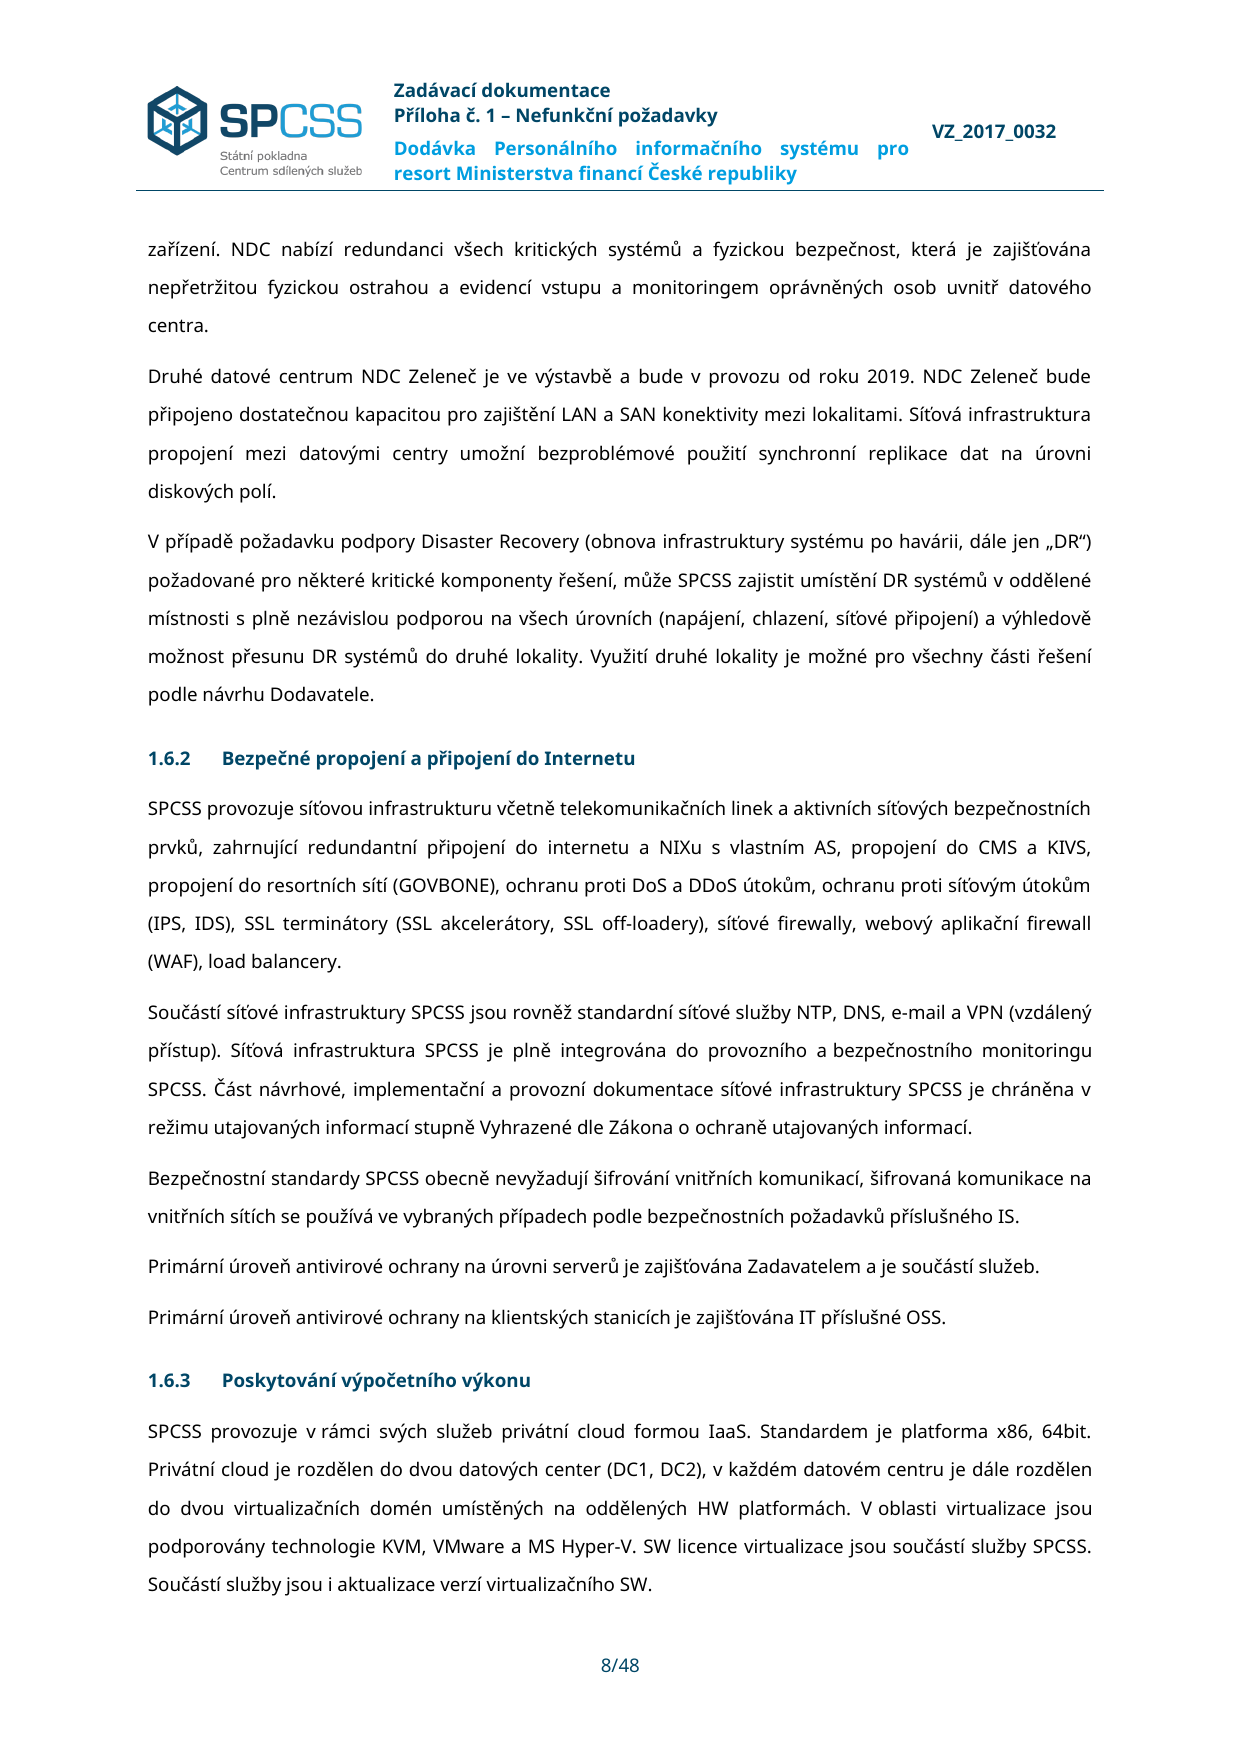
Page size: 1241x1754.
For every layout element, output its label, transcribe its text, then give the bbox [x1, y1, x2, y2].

text Poskytování výpočetního výkonu [148, 1368, 1092, 1393]
text Primární úroveň antivirové ochrany na úrovni serverů je zajišťována Zadavatelem a je součástí služeb. [148, 1254, 1092, 1279]
text Bezpečné propojení a připojení do Internetu [148, 745, 1092, 771]
text Druhé datové centrum NDC Zeleneč je ve výstavbě a bude v provozu od roku 2019. NDC Zeleneč bude připojeno dostatečnou kapacitou pro zajištění LAN a SAN konektivity mezi lokalitami. Síťová infrastruktura propojení mezi datovými centry umožní bezproblémové použití synchronní replikace dat na úrovni diskových polí. [148, 363, 1092, 504]
text Primární úroveň antivirové ochrany na klientských stanicích je zajišťována IT příslušné OSS. [148, 1304, 1092, 1330]
picture [147, 86, 362, 177]
text Bezpečnostní standardy SPCSS obecně nevyžadují šifrování vnitřních komunikací, šifrovaná komunikace na vnitřních sítích se používá ve vybraných případech podle bezpečnostních požadavků příslušného IS. [148, 1165, 1092, 1228]
text SPCSS provozuje síťovou infrastrukturu včetně telekomunikačních linek a aktivních síťových bezpečnostních prvků, zahrnující redundantní připojení do internetu a NIXu s vlastním AS, propojení do CMS a KIVS, propojení do resortních sítí (GOVBONE), ochranu proti DoS a DDoS útokům, ochranu proti síťovým útokům (IPS, IDS), SSL terminátory (SSL akcelerátory, SSL off-loadery), síťové firewally, webový aplikační firewall (WAF), load balancery. [148, 796, 1092, 974]
text Součástí síťové infrastruktury SPCSS jsou rovněž standardní síťové služby NTP, DNS, e-mail a VPN (vzdálený přístup). Síťová infrastruktura SPCSS je plně integrována do provozního a bezpečnostního monitoringu SPCSS. Část návrhové, implementační a provozní dokumentace síťové infrastruktury SPCSS je chráněna v režimu utajovaných informací stupně Vyhrazené dle Zákona o ochraně utajovaných informací. [148, 999, 1092, 1139]
text V případě požadavku podpory Disaster Recovery (obnova infrastruktury systému po havárii, dále jen „DR“) požadované pro některé kritické komponenty řešení, může SPCSS zajistit umístění DR systémů v oddělené místnosti s plně nezávislou podporou na všech úrovních (napájení, chlazení, síťové připojení) a výhledově možnost přesunu DR systémů do druhé lokality. Využití druhé lokality je možné pro všechny části řešení podle návrhu Dodavatele. [148, 529, 1092, 707]
text SPCSS provozuje v rámci svých služeb privátní cloud formou IaaS. Standardem je platforma x86, 64bit. Privátní cloud je rozdělen do dvou datových center (DC1, DC2), v každém datovém centru je dále rozdělen do dvou virtualizačních domén umístěných na oddělených HW platformách. V oblasti virtualizace jsou podporovány technologie KVM, VMware a MS Hyper-V. SW licence virtualizace jsou součástí služby SPCSS. Součástí služby jsou i aktualizace verzí virtualizačního SW. [148, 1418, 1092, 1597]
